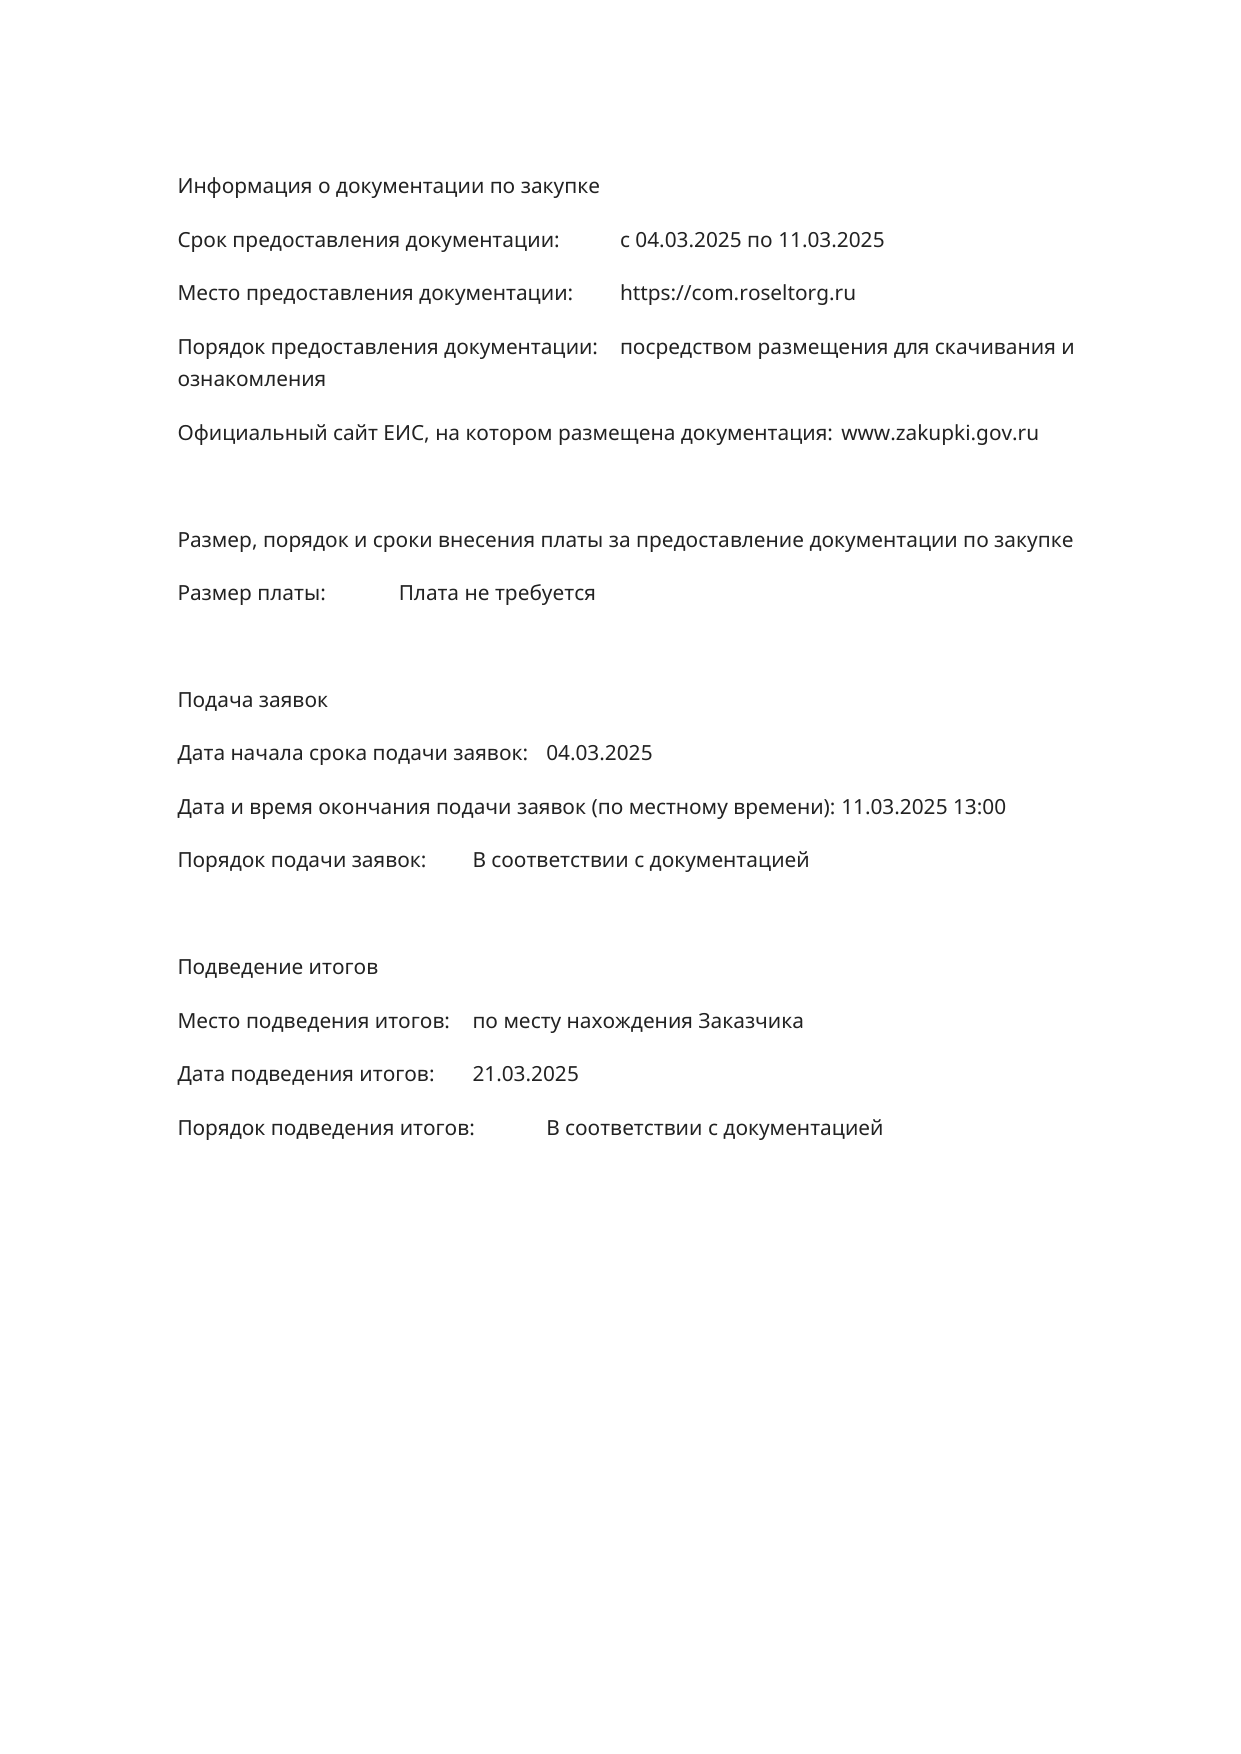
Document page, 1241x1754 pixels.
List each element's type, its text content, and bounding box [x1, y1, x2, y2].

text Порядок подведения итогов: В соответствии с документацией [177, 1113, 1152, 1141]
text Информация о документации по закупке [177, 172, 1152, 200]
text Срок предоставления документации: с 04.03.2025 по 11.03.2025 [177, 225, 1152, 253]
text Дата начала срока подачи заявок: 04.03.2025 [177, 738, 1152, 767]
text Место предоставления документации: https://com.roseltorg.ru [177, 278, 1152, 307]
text Порядок подачи заявок: В соответствии с документацией [177, 845, 1152, 874]
text Подведение итогов [177, 952, 1152, 981]
text Размер платы: Плата не требуется [177, 578, 1152, 607]
text Размер, порядок и сроки внесения платы за предоставление документации по закупке [177, 525, 1152, 553]
text Официальный сайт ЕИС, на котором размещена документация: www.zakupki.gov.ru [177, 418, 1152, 446]
text Подача заявок [177, 685, 1152, 713]
text Дата подведения итогов: 21.03.2025 [177, 1059, 1152, 1088]
text Место подведения итогов: по месту нахождения Заказчика [177, 1006, 1152, 1034]
text Дата и время окончания подачи заявок (по местному времени): 11.03.2025 13:00 [177, 792, 1152, 820]
text Порядок предоставления документации: посредством размещения для скачивания и ознакомления [177, 332, 1152, 393]
